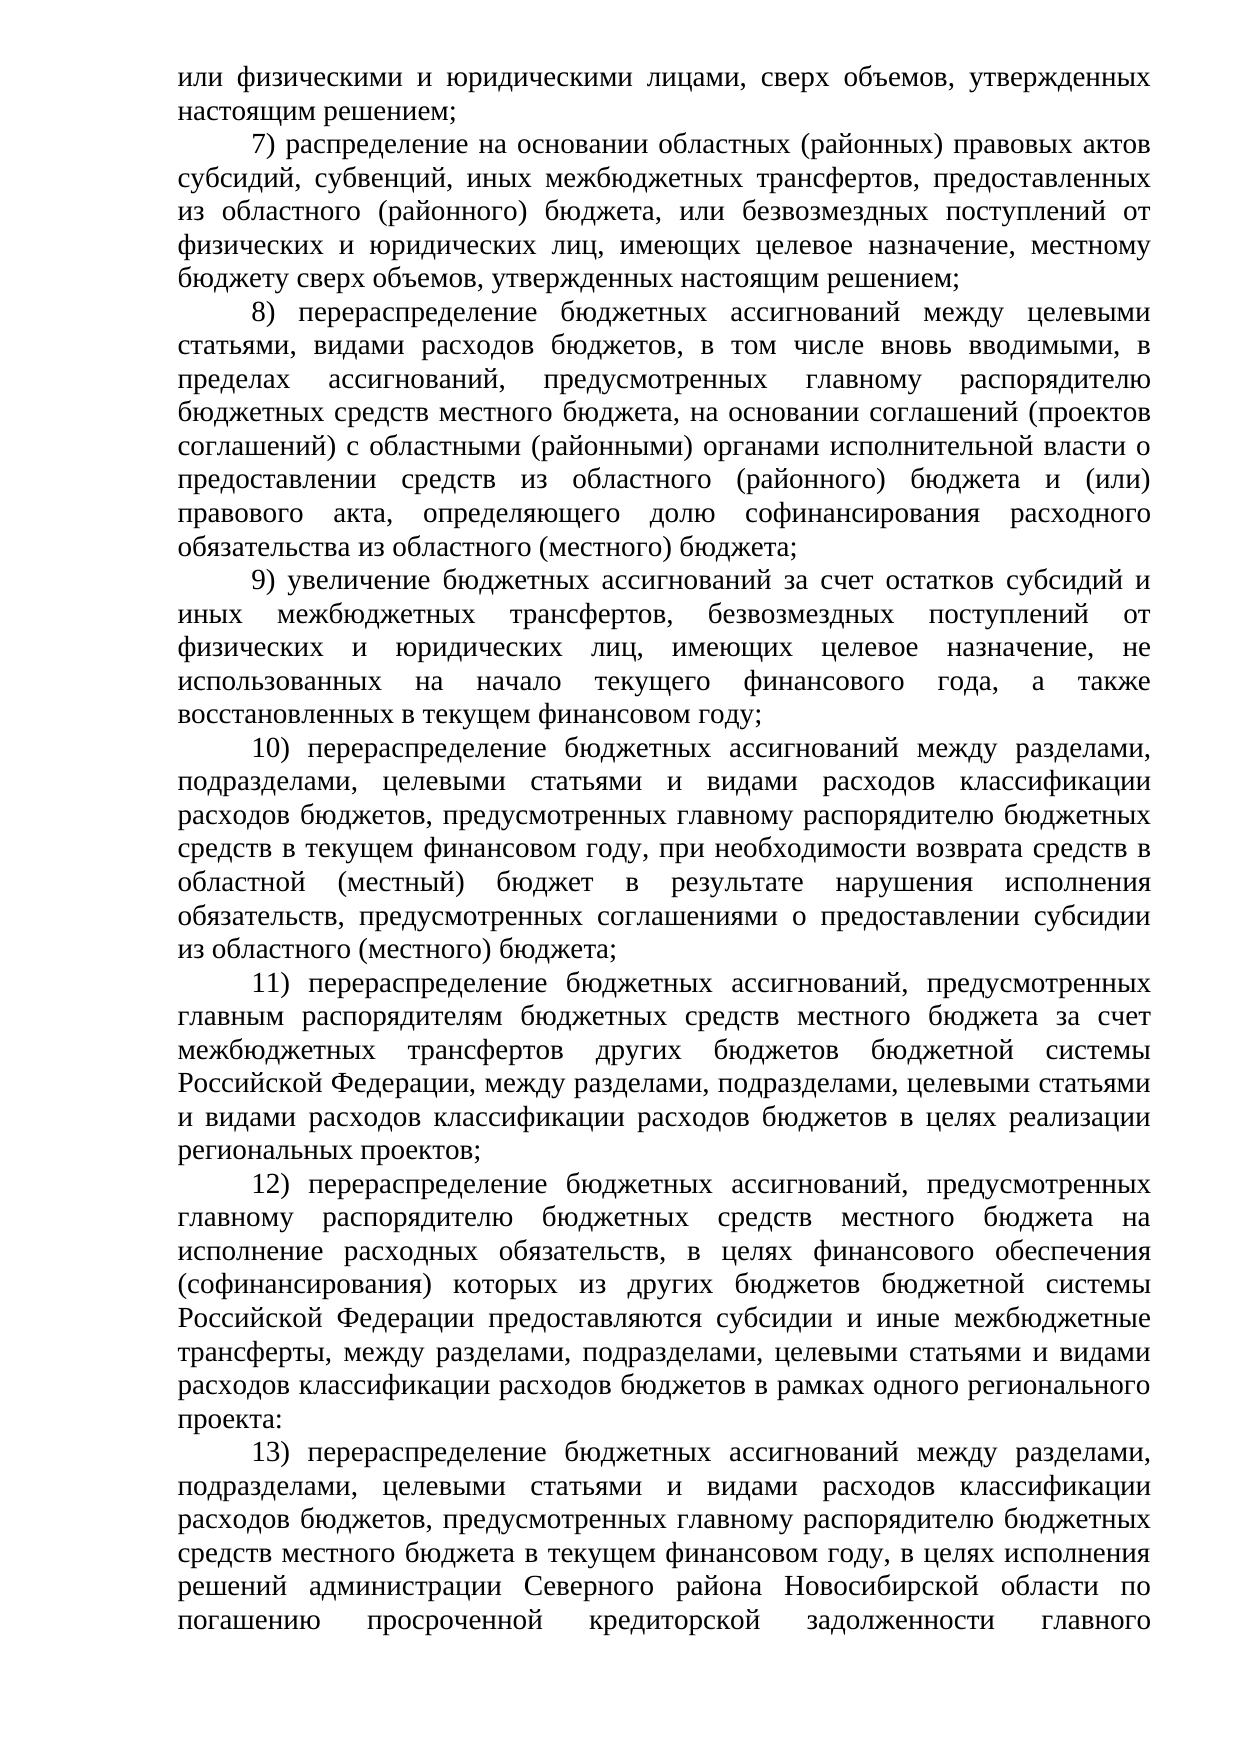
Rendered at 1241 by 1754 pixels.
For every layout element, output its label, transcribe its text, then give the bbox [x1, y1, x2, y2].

text 11) перераспределение бюджетных ассигнований, предусмотренных главным распорядителям бюджетных средств местного бюджета за счет межбюджетных трансфертов других бюджетов бюджетной системы Российской Федерации, между разделами, подразделами, целевыми статьями и видами расходов классификации расходов бюджетов в целях реализации региональных проектов; [177, 965, 1152, 1166]
text 9) увеличение бюджетных ассигнований за счет остатков субсидий и иных межбюджетных трансфертов, безвозмездных поступлений от физических и юридических лиц, имеющих целевое назначение, не использованных на начало текущего финансового года, а также восстановленных в текущем финансовом году; [177, 562, 1152, 730]
text 12) перераспределение бюджетных ассигнований, предусмотренных главному распорядителю бюджетных средств местного бюджета на исполнение расходных обязательств, в целях финансового обеспечения (софинансирования) которых из других бюджетов бюджетной системы Российской Федерации предоставляются субсидии и иные межбюджетные трансферты, между разделами, подразделами, целевыми статьями и видами расходов классификации расходов бюджетов в рамках одного регионального проекта: [177, 1166, 1152, 1434]
text 10) перераспределение бюджетных ассигнований между разделами, подразделами, целевыми статьями и видами расходов классификации расходов бюджетов, предусмотренных главному распорядителю бюджетных средств в текущем финансовом году, при необходимости возврата средств в областной (местный) бюджет в результате нарушения исполнения обязательств, предусмотренных соглашениями о предоставлении субсидии из областного (местного) бюджета; [177, 730, 1152, 965]
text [177, 59, 1152, 126]
text 8) перераспределение бюджетных ассигнований между целевыми статьями, видами расходов бюджетов, в том числе вновь вводимыми, в пределах ассигнований, предусмотренных главному распорядителю бюджетных средств местного бюджета, на основании соглашений (проектов соглашений) с областными (районными) органами исполнительной власти о предоставлении средств из областного (районного) бюджета и (или) правового акта, определяющего долю софинансирования расходного обязательства из областного (местного) бюджета; [177, 294, 1152, 562]
text 7) распределение на основании областных (районных) правовых актов субсидий, субвенций, иных межбюджетных трансфертов, предоставленных из областного (районного) бюджета, или безвозмездных поступлений от физических и юридических лиц, имеющих целевое назначение, местному бюджету сверх объемов, утвержденных настоящим решением; [177, 126, 1152, 294]
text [177, 1434, 1152, 1636]
